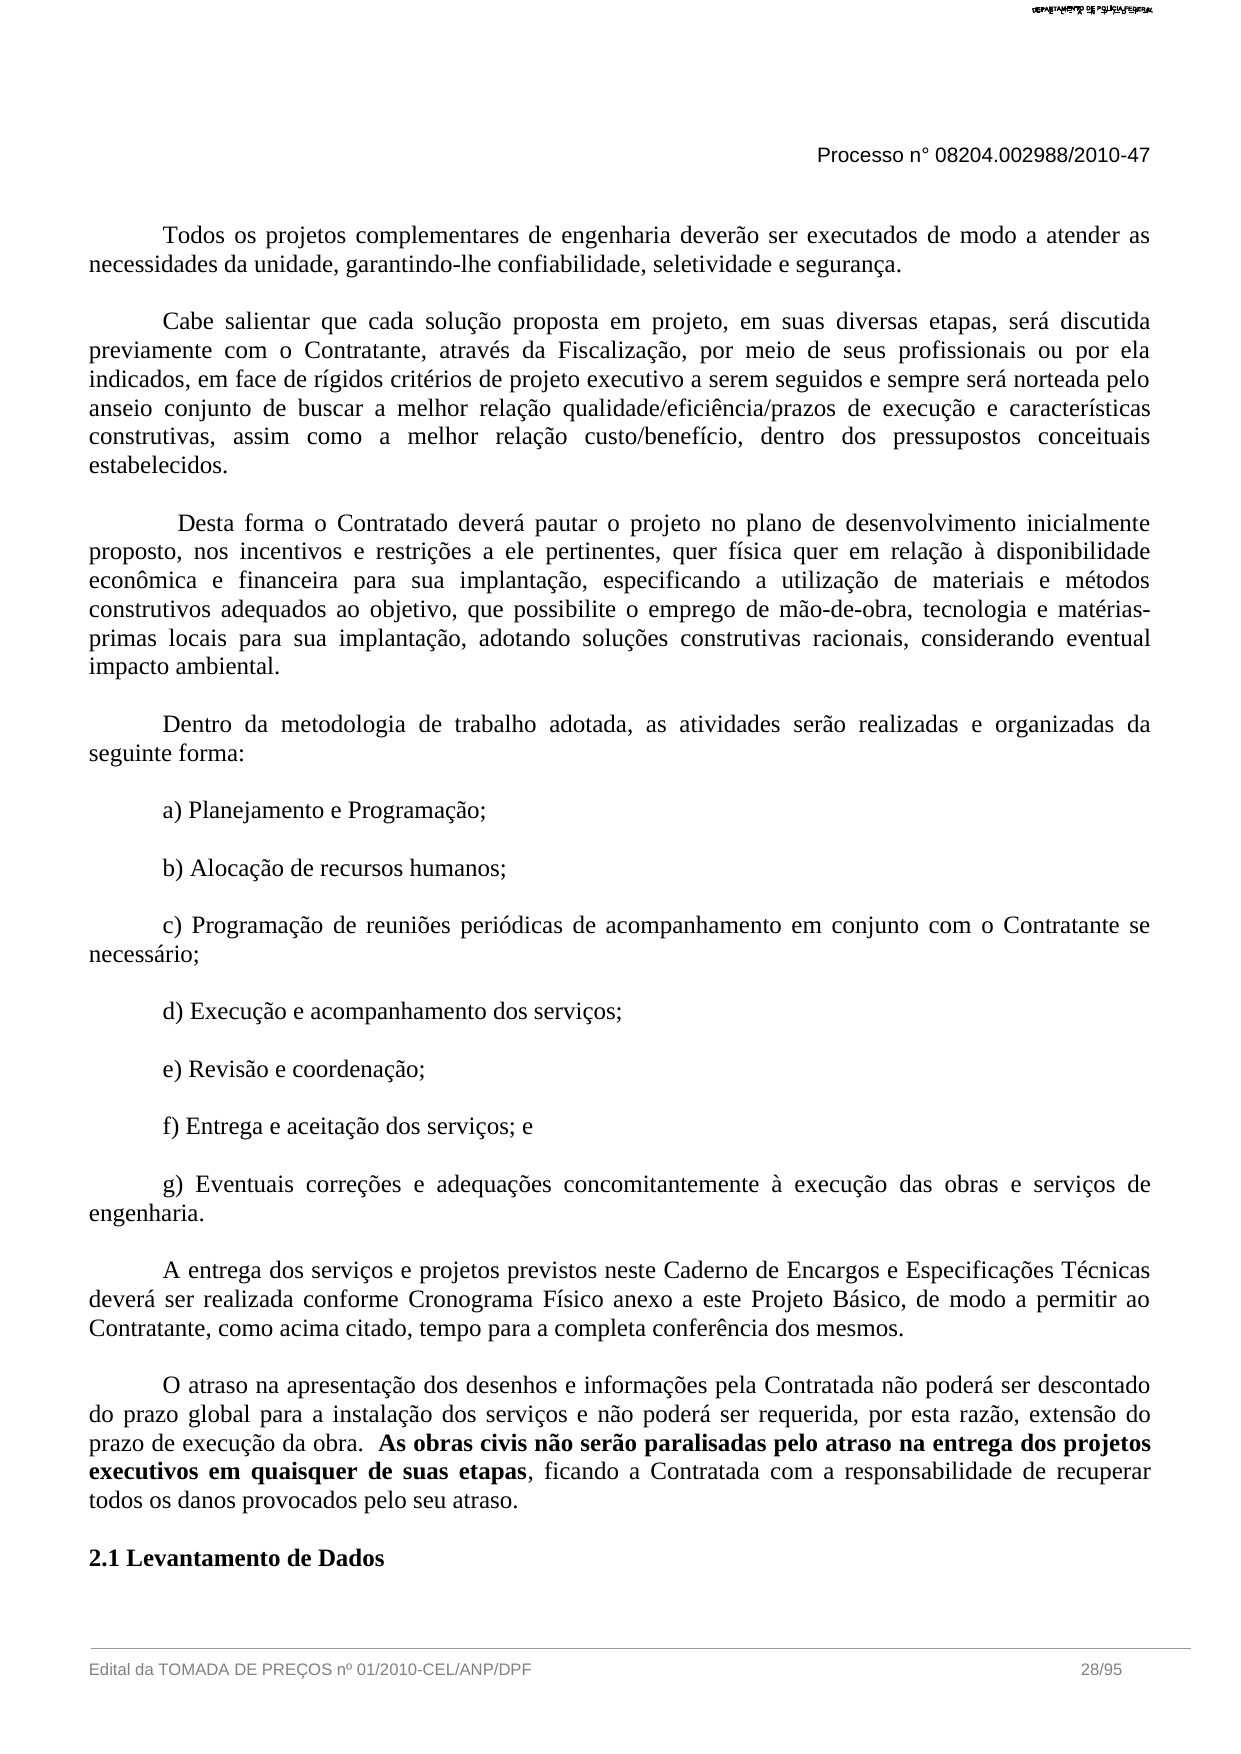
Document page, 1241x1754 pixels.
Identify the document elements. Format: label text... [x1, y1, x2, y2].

text b) Alocação de recursos humanos; [89, 853, 1152, 881]
text Cabe salientar que cada solução proposta em projeto, em suas diversas etapas, será discutida previamente com o Contratante, através da Fiscalização, por meio de seus profissionais ou por ela indicados, em face de rígidos critérios de projeto executivo a serem seguidos e sempre será norteada pelo anseio conjunto de buscar a melhor relação qualidade/eficiência/prazos de execução e características construtivas, assim como a melhor relação custo/benefício, dentro dos pressupostos conceituais estabelecidos. [89, 306, 1152, 479]
text g) Eventuais correções e adequações concomitantemente à execução das obras e serviços de engenharia. [89, 1169, 1152, 1226]
text Todos os projetos complementares de engenharia deverão ser executados de modo a atender as necessidades da unidade, garantindo-lhe confiabilidade, seletividade e segurança. [89, 220, 1152, 278]
text c) Programação de reuniões periódicas de acompanhamento em conjunto com o Contratante se necessário; [89, 910, 1152, 968]
text A entrega dos serviços e projetos previstos neste Caderno de Encargos e Especificações Técnicas deverá ser realizada conforme Cronograma Físico anexo a este Projeto Básico, de modo a permitir ao Contratante, como acima citado, tempo para a completa conferência dos mesmos. [89, 1255, 1152, 1341]
text Desta forma o Contratado deverá pautar o projeto no plano de desenvolvimento inicialmente proposto, nos incentivos e restrições a ele pertinentes, quer física quer em relação à disponibilidade econômica e financeira para sua implantação, especificando a utilização de materiais e métodos construtivos adequados ao objetivo, que possibilite o emprego de mão-de-obra, tecnologia e matérias-primas locais para sua implantação, adotando soluções construtivas racionais, considerando eventual impacto ambiental. [89, 508, 1152, 680]
text f) Entrega e aceitação dos serviços; e [89, 1111, 1152, 1140]
text d) Execução e acompanhamento dos serviços; [89, 996, 1152, 1025]
text O atraso na apresentação dos desenhos e informações pela Contratada não poderá ser descontado do prazo global para a instalação dos serviços e não poderá ser requerida, por esta razão, extensão do prazo de execução da obra. As obras civis não serão paralisadas pelo atraso na entrega dos projetos executivos em quaisquer de suas etapas, ficando a Contratada com a responsabilidade de recuperar todos os danos provocados pelo seu atraso. [89, 1370, 1152, 1514]
text Dentro da metodologia de trabalho adotada, as atividades serão realizadas e organizadas da seguinte forma: [89, 709, 1152, 766]
text a) Planejamento e Programação; [89, 795, 1152, 824]
text 2.1 Levantamento de Dados [89, 1543, 1152, 1571]
text e) Revisão e coordenação; [89, 1054, 1152, 1083]
